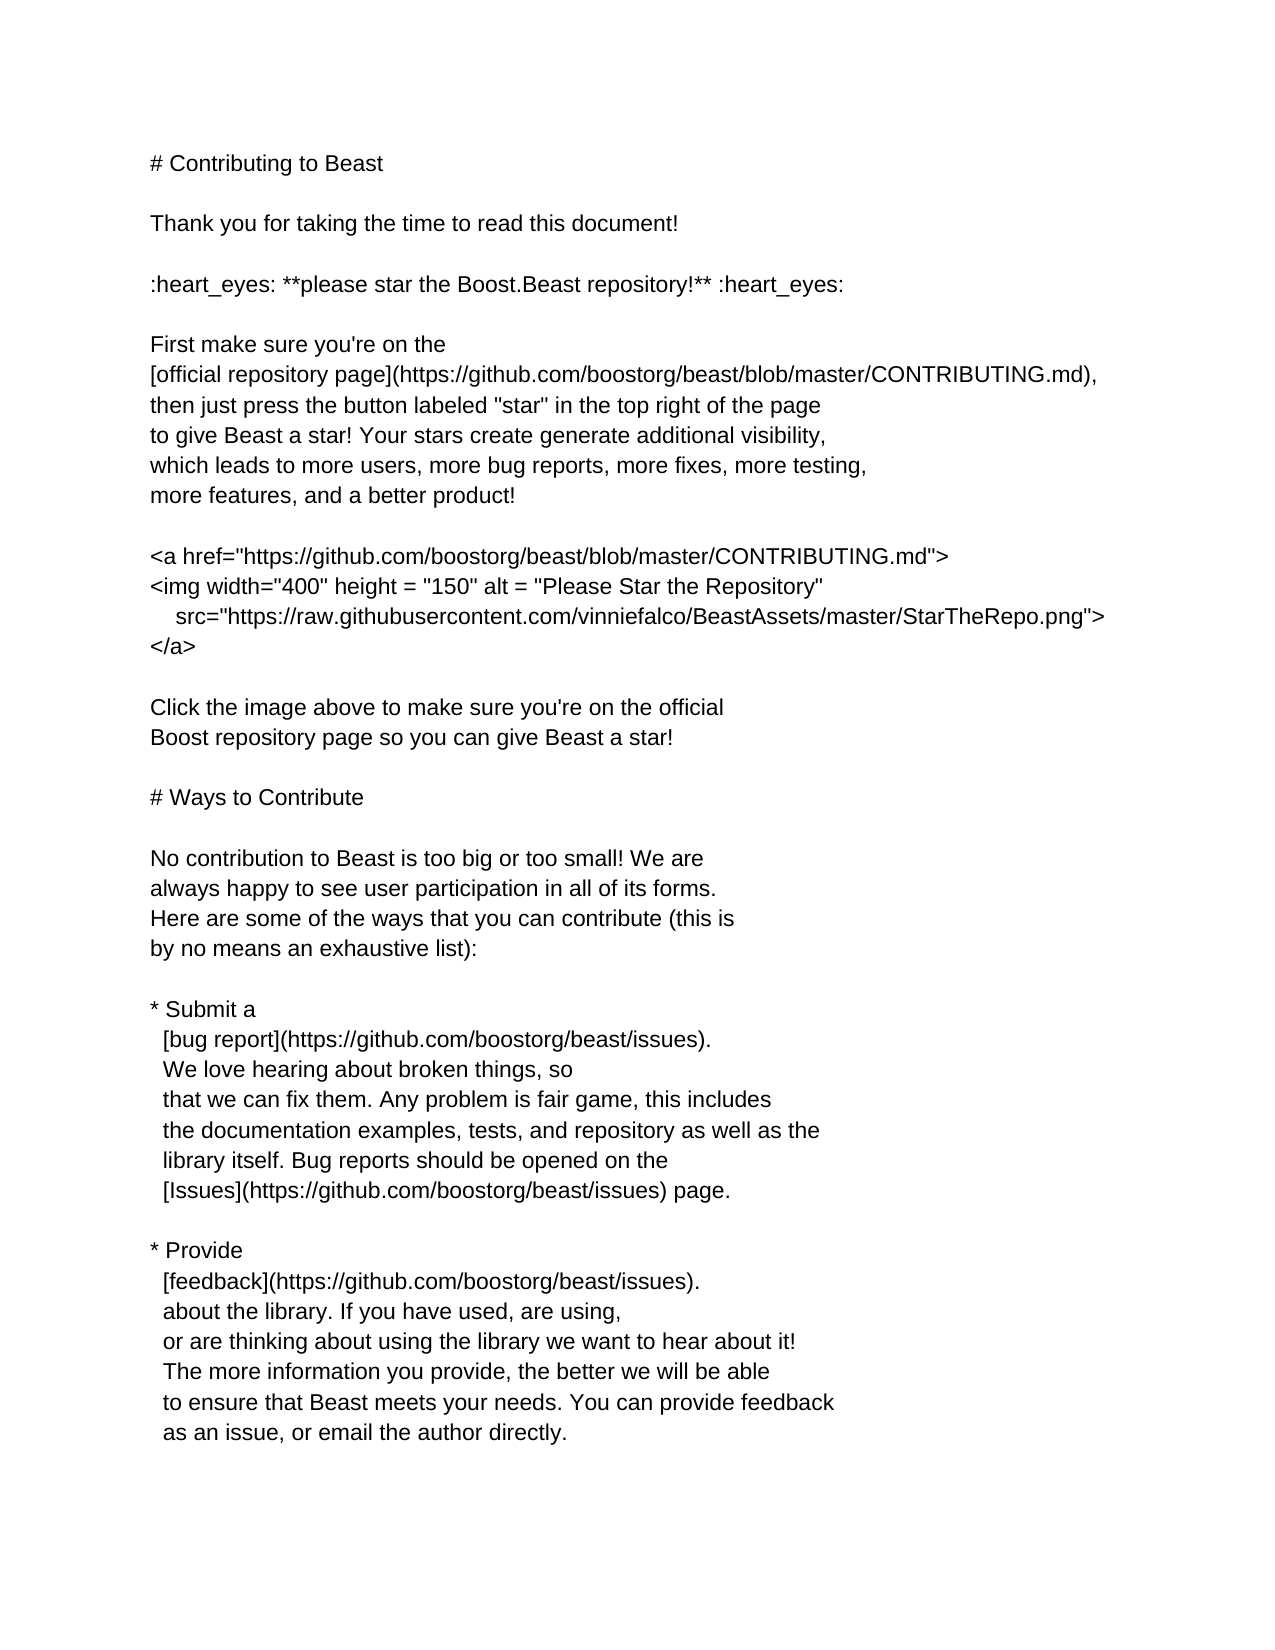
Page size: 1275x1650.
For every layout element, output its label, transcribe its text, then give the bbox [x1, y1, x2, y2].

text by no means an exhaustive list): [150, 935, 1125, 962]
text # Contributing to Beast [150, 150, 1125, 176]
text that we can fix them. Any problem is fair game, this includes [150, 1086, 1125, 1113]
text Here are some of the ways that you can contribute (this is [150, 905, 1125, 932]
text * Submit a [150, 996, 1125, 1022]
text which leads to more users, more bug reports, more fixes, more testing, [150, 452, 1125, 478]
text more features, and a better product! [150, 482, 1125, 509]
text library itself. Bug reports should be opened on the [150, 1147, 1125, 1173]
text Thank you for taking the time to read this document! [150, 210, 1125, 237]
text to give Beast a star! Your stars create generate additional visibility, [150, 422, 1125, 448]
text [Issues](https://github.com/boostorg/beast/issues) page. [150, 1177, 1125, 1203]
text <img width="400" height = "150" alt = "Please Star the Repository" [150, 573, 1125, 599]
text # Ways to Contribute [150, 784, 1125, 811]
text always happy to see user participation in all of its forms. [150, 875, 1125, 901]
text Click the image above to make sure you're on the official [150, 694, 1125, 720]
text Boost repository page so you can give Beast a star! [150, 724, 1125, 750]
text First make sure you're on the [150, 331, 1125, 358]
text </a> [150, 633, 1125, 660]
text * Provide [150, 1237, 1125, 1264]
text :heart_eyes: **please star the Boost.Beast repository!** :heart_eyes: [150, 271, 1125, 297]
text or are thinking about using the library we want to hear about it! [150, 1328, 1125, 1354]
text to ensure that Beast meets your needs. You can provide feedback [150, 1388, 1125, 1415]
text about the library. If you have used, are using, [150, 1298, 1125, 1324]
text as an issue, or email the author directly. [150, 1419, 1125, 1445]
text The more information you provide, the better we will be able [150, 1358, 1125, 1385]
text <a href="https://github.com/boostorg/beast/blob/master/CONTRIBUTING.md"> [150, 543, 1125, 569]
text src="https://raw.githubusercontent.com/vinniefalco/BeastAssets/master/StarTheRepo.png"> [150, 603, 1125, 629]
text then just press the button labeled "star" in the top right of the page [150, 392, 1125, 418]
text [official repository page](https://github.com/boostorg/beast/blob/master/CONTRIBUTING.md), [150, 361, 1125, 388]
text the documentation examples, tests, and repository as well as the [150, 1117, 1125, 1143]
text No contribution to Beast is too big or too small! We are [150, 845, 1125, 871]
text [feedback](https://github.com/boostorg/beast/issues). [150, 1268, 1125, 1294]
text [bug report](https://github.com/boostorg/beast/issues). [150, 1026, 1125, 1052]
text We love hearing about broken things, so [150, 1056, 1125, 1083]
